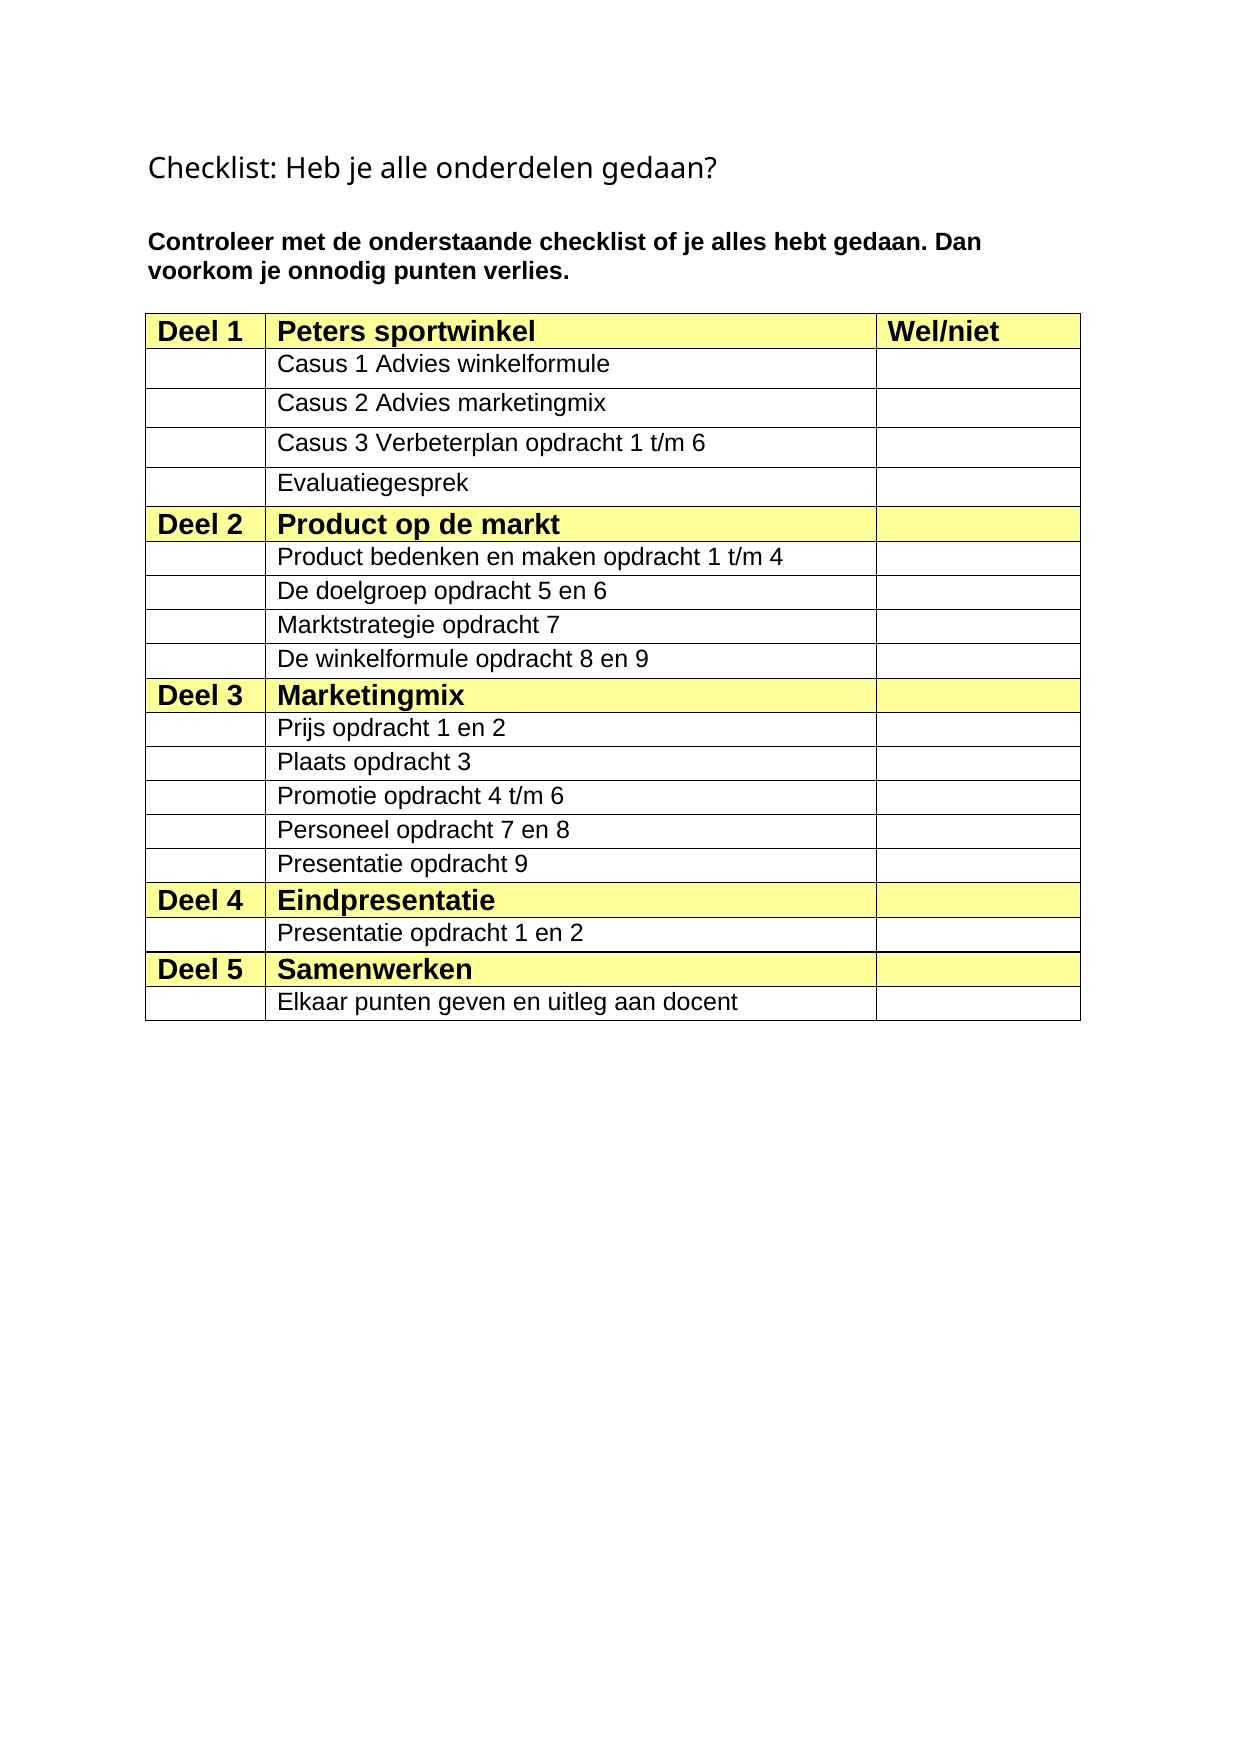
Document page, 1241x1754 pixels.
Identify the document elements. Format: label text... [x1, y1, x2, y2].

table_cell De doelgroep opdracht 5 en 6 [266, 576, 876, 609]
table_cell Personeel opdracht 7 en 8 [266, 815, 876, 848]
table_cell Promotie opdracht 4 t/m 6 [266, 781, 876, 814]
table_cell Elkaar punten geven en uitleg aan docent [266, 987, 876, 1020]
table_header Deel 1 [146, 314, 265, 348]
table_cell [146, 781, 265, 814]
text Checklist: Heb je alle onderdelen gedaan? [148, 148, 1093, 187]
table_cell [877, 542, 1080, 575]
table_cell [877, 747, 1080, 780]
table_cell [877, 883, 1080, 917]
table_cell [877, 389, 1080, 427]
table_cell [877, 644, 1080, 677]
table_cell De winkelformule opdracht 8 en 9 [266, 644, 876, 677]
table_cell Prijs opdracht 1 en 2 [266, 713, 876, 746]
table_cell [146, 747, 265, 780]
table_cell [146, 428, 265, 467]
table_cell [877, 849, 1080, 882]
table_cell Presentatie opdracht 1 en 2 [266, 918, 876, 951]
table_cell Product op de markt [266, 507, 876, 541]
table_cell Samenwerken [266, 953, 876, 986]
table_cell Product bedenken en maken opdracht 1 t/m 4 [266, 542, 876, 575]
table_cell Deel 4 [146, 883, 265, 917]
table_cell [877, 468, 1080, 506]
table_cell [146, 389, 265, 427]
table_cell [877, 918, 1080, 951]
table_cell [877, 610, 1080, 643]
table_cell [877, 713, 1080, 746]
table_cell Plaats opdracht 3 [266, 747, 876, 780]
table_cell [877, 953, 1080, 986]
table_cell Deel 2 [146, 507, 265, 541]
table_cell Deel 5 [146, 953, 265, 986]
table_cell Eindpresentatie [266, 883, 876, 917]
table_cell [146, 349, 265, 387]
table_cell [146, 644, 265, 677]
table_cell Marketingmix [266, 679, 876, 712]
table_cell Marktstrategie opdracht 7 [266, 610, 876, 643]
table_cell [877, 987, 1080, 1020]
table_cell [146, 713, 265, 746]
table_cell Evaluatiegesprek [266, 468, 876, 506]
table_cell [146, 849, 265, 882]
table_cell [877, 349, 1080, 387]
table_cell [877, 815, 1080, 848]
table_cell [146, 576, 265, 609]
table_cell [877, 679, 1080, 712]
table_cell [146, 987, 265, 1020]
table_cell [877, 781, 1080, 814]
table_cell [877, 428, 1080, 467]
table_header Wel/niet [877, 314, 1080, 348]
text Controleer met de onderstaande checklist of je alles hebt gedaan. Dan voorkom je onnodig punten verlies. [148, 227, 1093, 284]
table_cell Casus 2 Advies marketingmix [266, 389, 876, 427]
table_cell [877, 507, 1080, 541]
table_cell [146, 468, 265, 506]
table_cell [146, 610, 265, 643]
table_cell Casus 1 Advies winkelformule [266, 349, 876, 387]
table_cell [146, 815, 265, 848]
table_cell [146, 542, 265, 575]
table_cell Deel 3 [146, 679, 265, 712]
table_header Peters sportwinkel [266, 314, 876, 348]
table_cell [146, 918, 265, 951]
table_cell Casus 3 Verbeterplan opdracht 1 t/m 6 [266, 428, 876, 467]
table_cell [877, 576, 1080, 609]
table_cell Presentatie opdracht 9 [266, 849, 876, 882]
